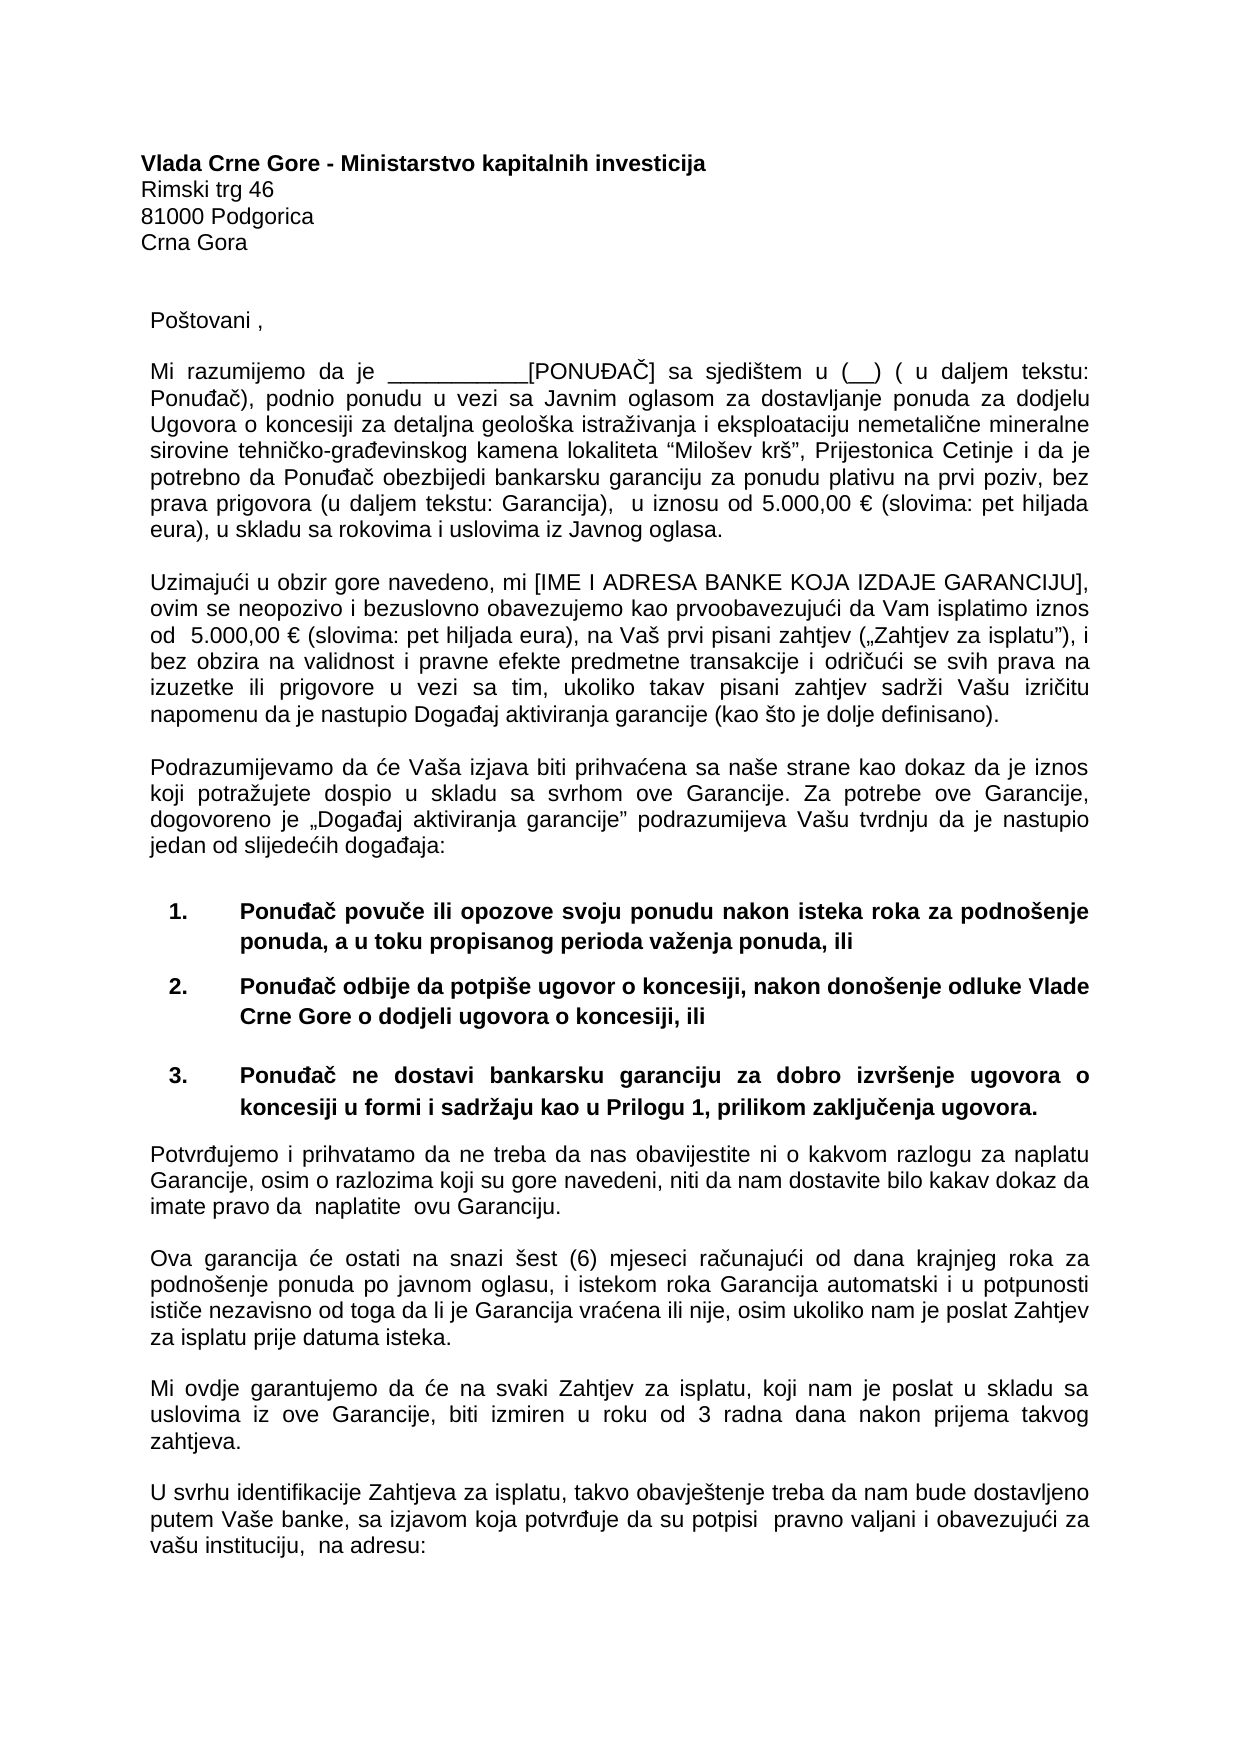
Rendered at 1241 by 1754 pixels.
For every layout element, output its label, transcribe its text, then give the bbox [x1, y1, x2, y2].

text Ponuđač odbije da potpiše ugovor o koncesiji, nakon donošenje odluke Vlade Crne Gore o dodjeli ugovora o koncesiji, ili [169, 973, 1090, 1029]
text Ponuđač povuče ili opozove svoju ponudu nakon isteka roka za podnošenje ponuda, a u toku propisanog perioda važenja ponuda, ili [169, 898, 1090, 954]
text Rimski trg 46 [141, 176, 1090, 203]
text U svrhu identifikacije Zahtjeva za isplatu, takvo obavještenje treba da nam bude dostavljeno putem Vaše banke, sa izjavom koja potvrđuje da su potpisi pravno valjani i obavezujući za vašu instituciju, na adresu: [150, 1479, 1090, 1558]
text 81000 Podgorica [141, 203, 1090, 229]
text Ponuđač ne dostavi bankarsku garanciju za dobro izvršenje ugovora o koncesiji u formi i sadržaju kao u Prilogu 1, prilikom zaključenja ugovora. [169, 1062, 1090, 1121]
text Mi ovdje garantujemo da će na svaki Zahtjev za isplatu, koji nam je poslat u skladu sa uslovima iz ove Garancije, biti izmiren u roku od 3 radna dana nakon prijema takvog zahtjeva. [150, 1375, 1090, 1454]
text Crna Gora [141, 229, 1090, 255]
text Poštovani , [150, 307, 1090, 333]
text Mi razumijemo da je ___________[PONUĐAČ] sa sjedištem u (__) ( u daljem tekstu: Ponuđač), podnio ponudu u vezi sa Javnim oglasom za dostavljanje ponuda za dodjelu Ugovora o koncesiji za detaljna geološka istraživanja i eksploataciju nemetalične mineralne sirovine tehničko-građevinskog kamena lokaliteta “Milošev krš”, Prijestonica Cetinje i da je potrebno da Ponuđač obezbijedi bankarsku garanciju za ponudu plativu na prvi poziv, bez prava prigovora (u daljem tekstu: Garancija), u iznosu od 5.000,00 € (slovima: pet hiljada eura), u skladu sa rokovima i uslovima iz Javnog oglasa. [150, 358, 1090, 543]
text Ova garancija će ostati na snazi šest (6) mjeseci računajući od dana krajnjeg roka za podnošenje ponuda po javnom oglasu, i istekom roka Garancija automatski i u potpunosti ističe nezavisno od toga da li je Garancija vraćena ili nije, osim ukoliko nam je poslat Zahtjev za isplatu prije datuma isteka. [150, 1245, 1090, 1350]
text Podrazumijevamo da će Vaša izjava biti prihvaćena sa naše strane kao dokaz da je iznos koji potražujete dospio u skladu sa svrhom ove Garancije. Za potrebe ove Garancije, dogovoreno je „Događaj aktiviranja garancije” podrazumijeva Vašu tvrdnju da je nastupio jedan od slijedećih događaja: [150, 753, 1090, 859]
text Uzimajući u obzir gore navedeno, mi [IME I ADRESA BANKE KOJA IZDAJE GARANCIJU], ovim se neopozivo i bezuslovno obavezujemo kao prvoobavezujući da Vam isplatimo iznos od 5.000,00 € (slovima: pet hiljada eura), na Vaš prvi pisani zahtjev („Zahtjev za isplatu”), i bez obzira na validnost i pravne efekte predmetne transakcije i odričući se svih prava na izuzetke ili prigovore u vezi sa tim, ukoliko takav pisani zahtjev sadrži Vašu izričitu napomenu da je nastupio Događaj aktiviranja garancije (kao što je dolje definisano). [150, 569, 1090, 727]
text Potvrđujemo i prihvatamo da ne treba da nas obavijestite ni o kakvom razlogu za naplatu Garancije, osim o razlozima koji su gore navedeni, niti da nam dostavite bilo kakav dokaz da imate pravo da naplatite ovu Garanciju. [150, 1141, 1090, 1220]
text Vlada Crne Gore - Ministarstvo kapitalnih investicija [141, 150, 1090, 176]
